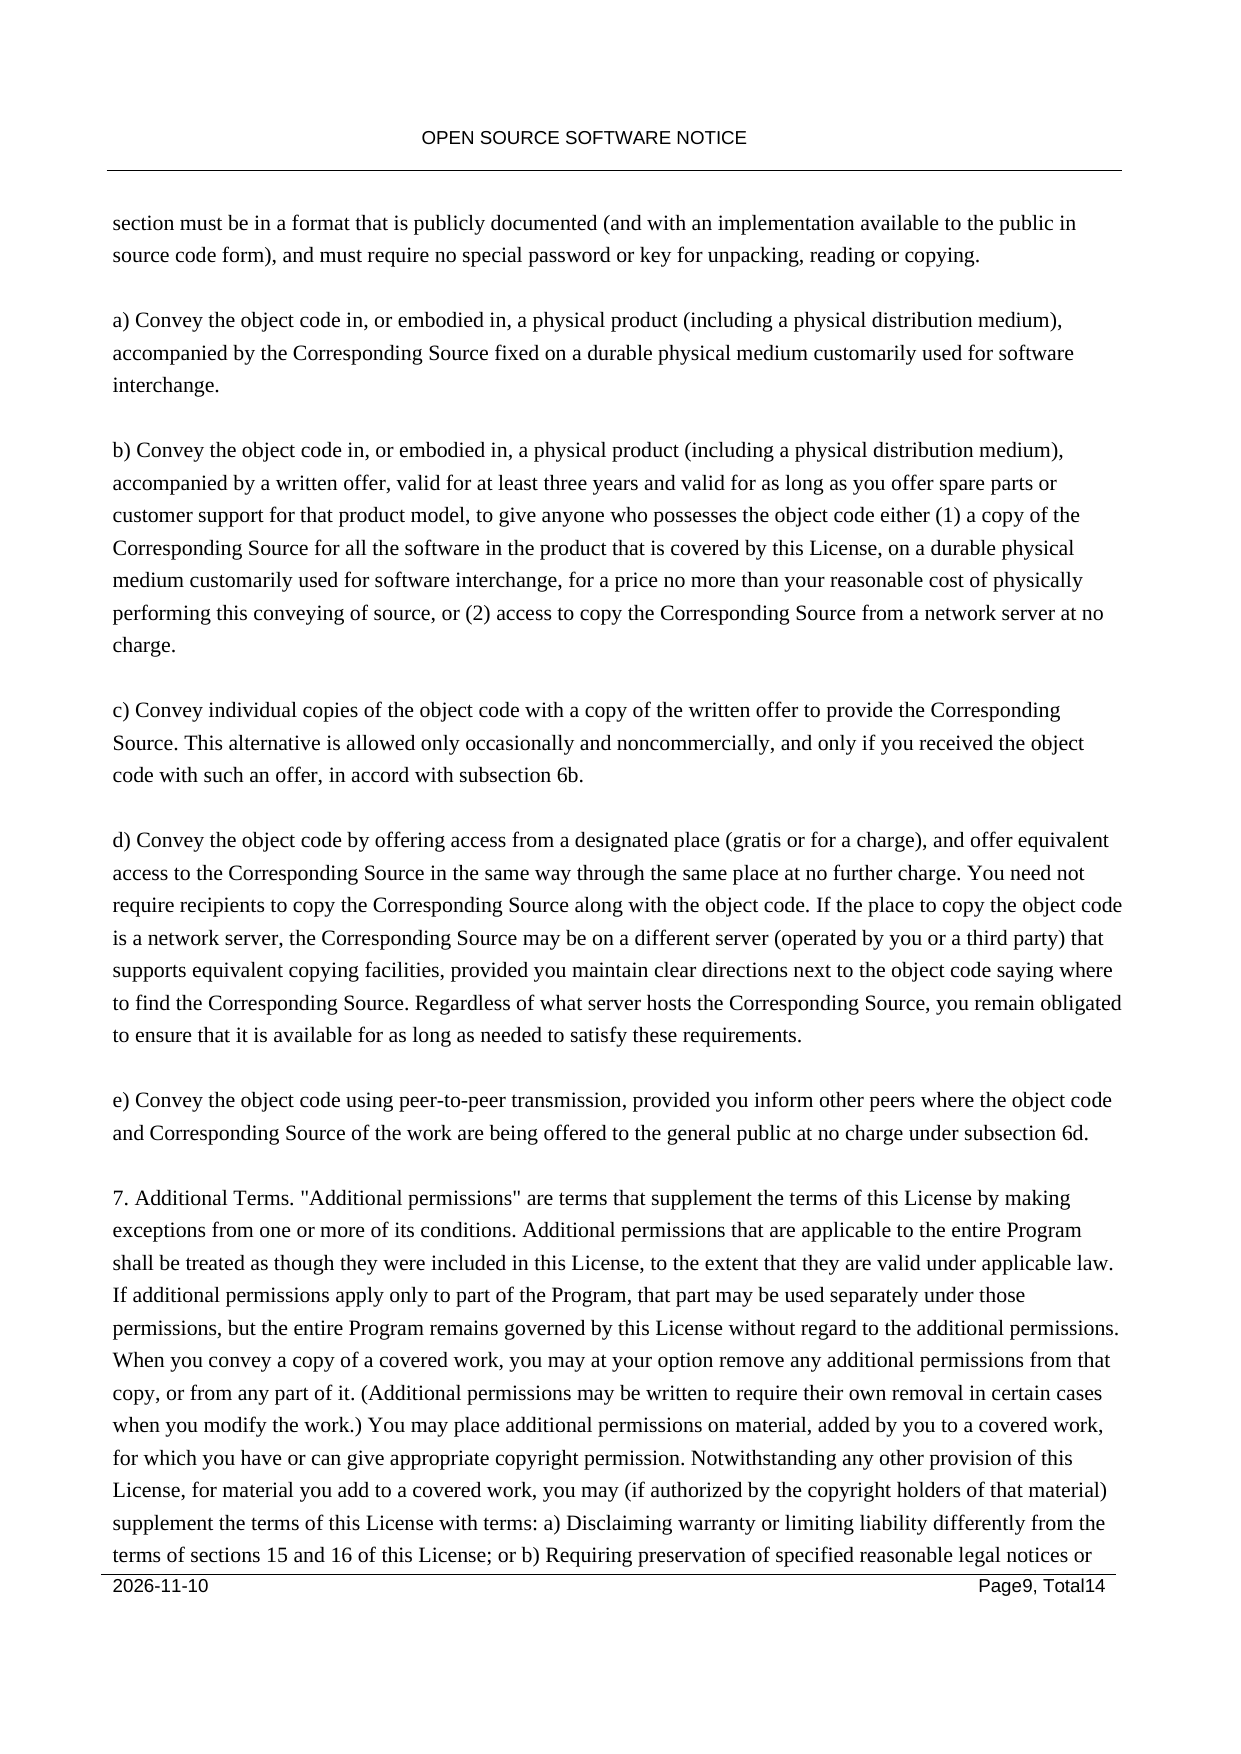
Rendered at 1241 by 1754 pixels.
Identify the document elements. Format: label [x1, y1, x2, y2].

text [112, 206, 1128, 1571]
